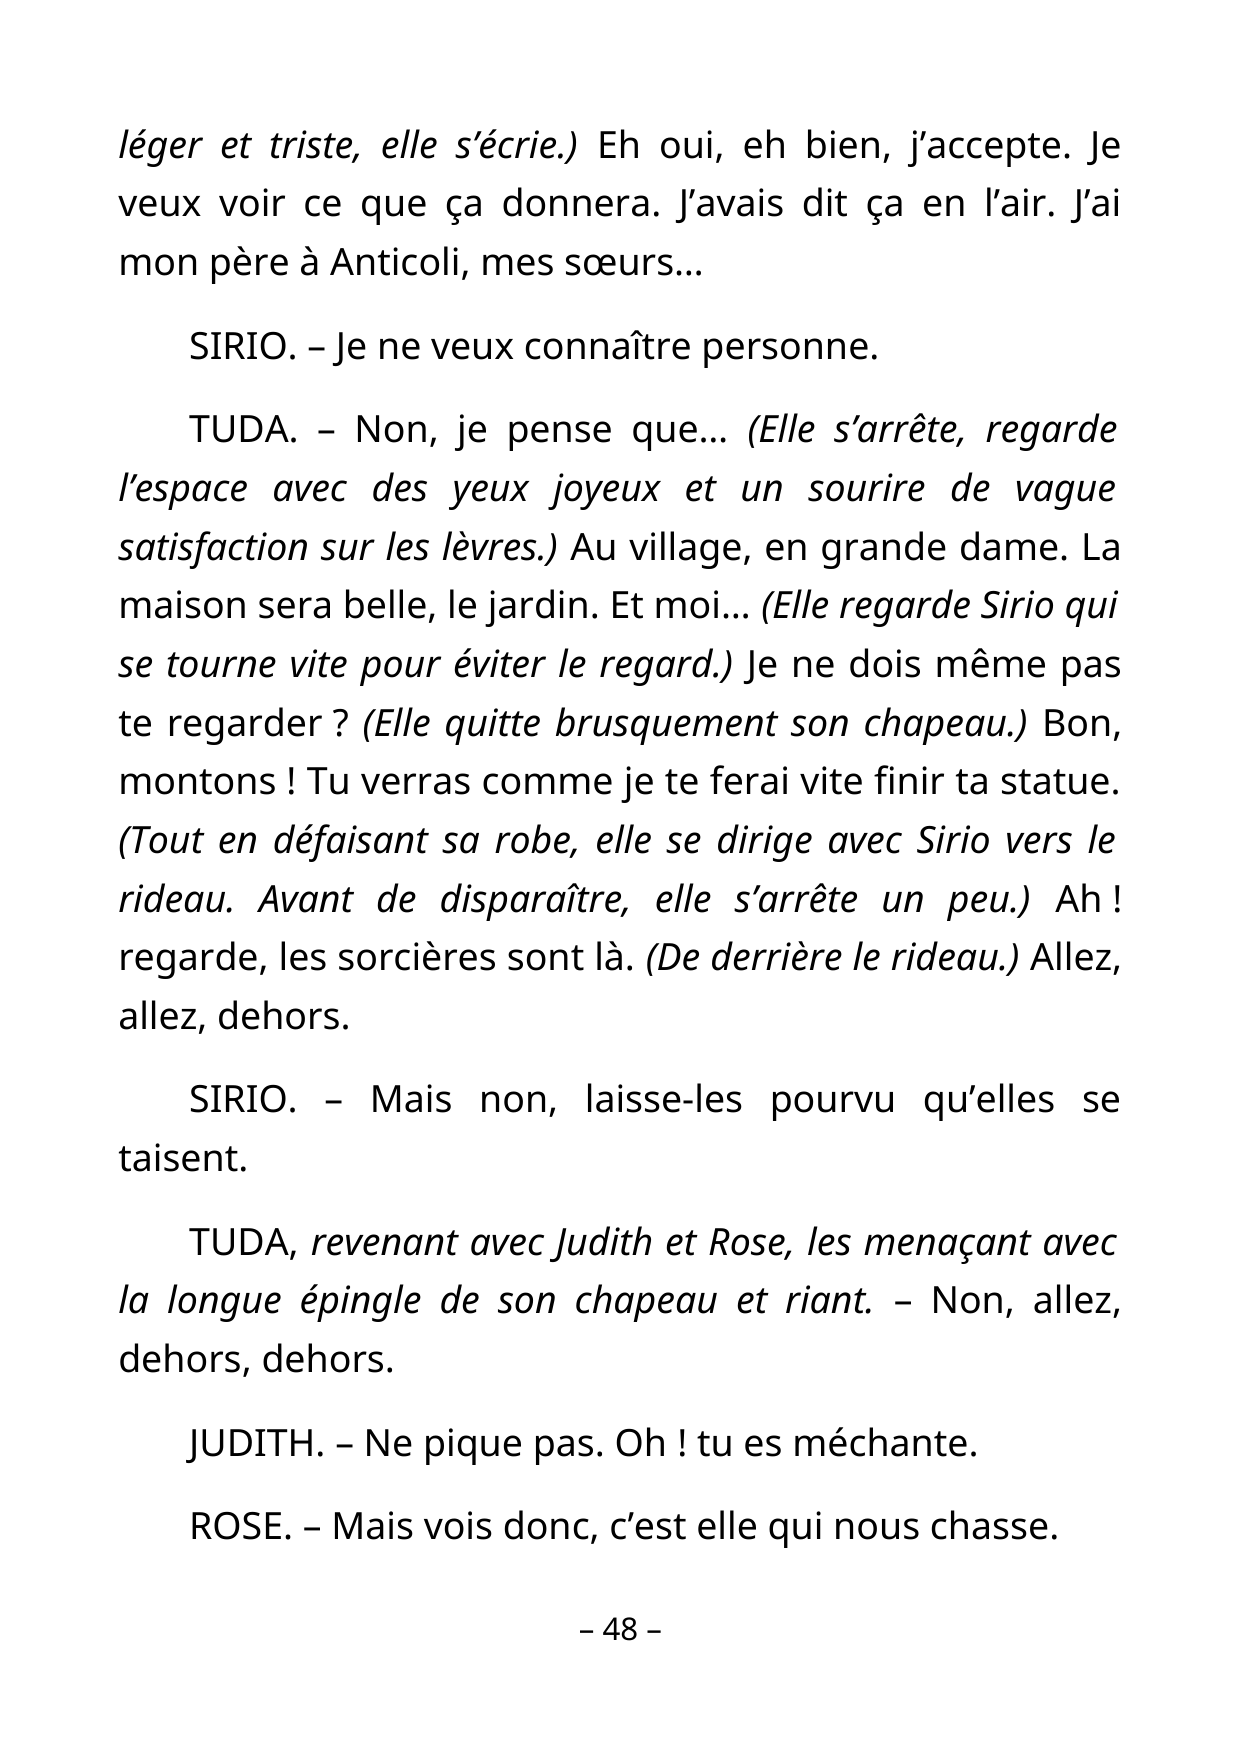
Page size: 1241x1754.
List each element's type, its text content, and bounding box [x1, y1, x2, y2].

text TUDA, revenant avec Judith et Rose, les menaçant avec la longue épingle de son chapeau et riant. – Non, allez, dehors, dehors. [118, 1215, 1122, 1383]
text SIRIO. – Je ne veux connaître personne. [118, 319, 1122, 370]
text SIRIO. – Mais non, laisse-les pourvu qu’elles se taisent. [118, 1073, 1122, 1182]
text JUDITH. – Ne pique pas. Oh ! tu es méchante. [118, 1416, 1122, 1467]
text TUDA. – Non, je pense que… (Elle s’arrête, regarde l’espace avec des yeux joyeux et un sourire de vague satisfaction sur les lèvres.) Au village, en grande dame. La maison sera belle, le jardin. Et moi… (Elle regarde Sirio qui se tourne vite pour éviter le regard.) Je ne dois même pas te regarder ? (Elle quitte brusquement son chapeau.) Bon, montons ! Tu verras comme je te ferai vite finir ta statue. (Tout en défaisant sa robe, elle se dirige avec Sirio vers le rideau. Avant de disparaître, elle s’arrête un peu.) Ah ! regarde, les sorcières sont là. (De derrière le rideau.) Allez, allez, dehors. [118, 403, 1122, 1040]
text ROSE. – Mais vois donc, c’est elle qui nous chasse. [118, 1500, 1122, 1551]
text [118, 118, 1122, 286]
